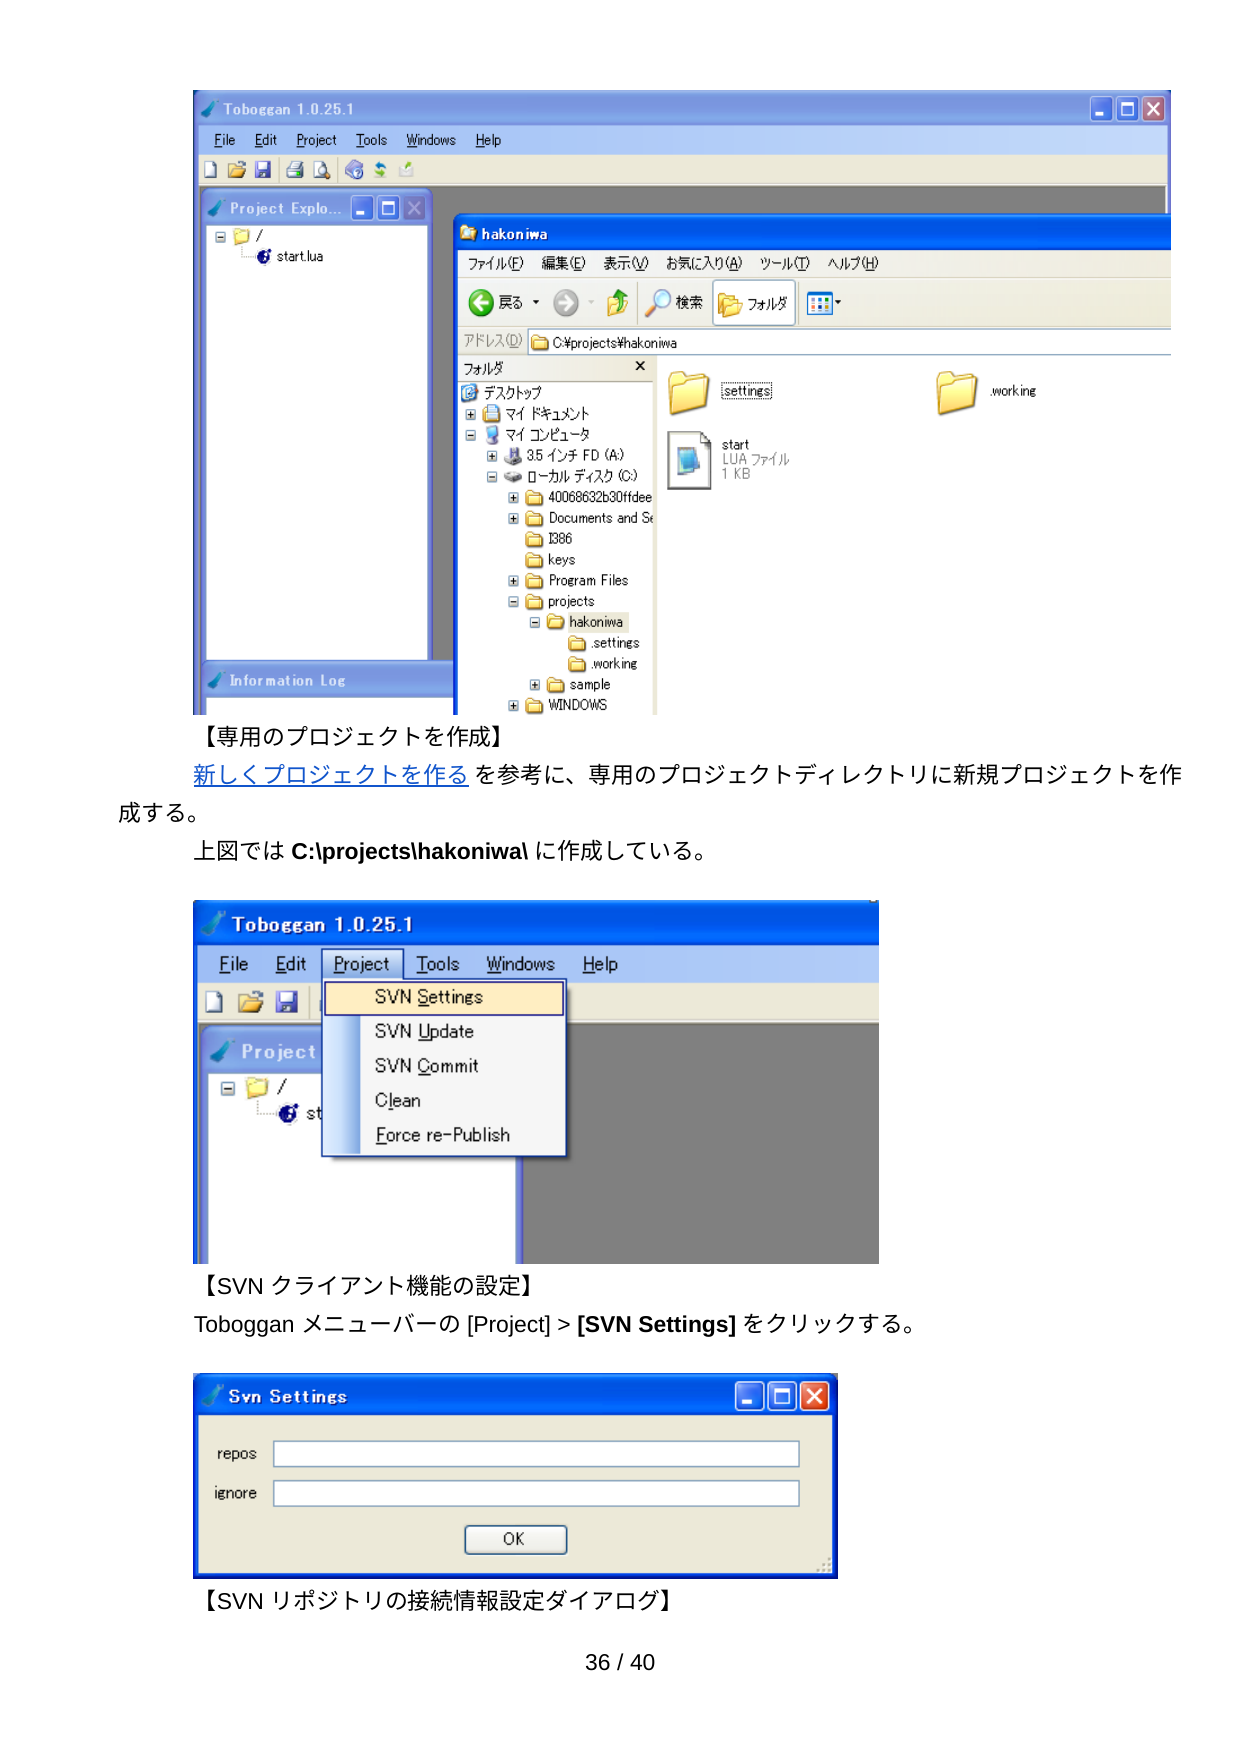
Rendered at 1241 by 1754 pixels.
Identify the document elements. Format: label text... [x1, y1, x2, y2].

text 新しくプロジェクトを作る を参考に、専用のプロジェクトディレクトリに新規プロジェクトを作成する。 [119, 756, 1196, 828]
picture [193, 900, 879, 1264]
text 【専用のプロジェクトを作成】 [119, 718, 1196, 752]
picture [193, 90, 1171, 715]
text 上図では C:\projects\hakoniwa\ に作成している。 [119, 833, 1196, 866]
picture [193, 1373, 838, 1579]
text 【SVN クライアント機能の設定】 [119, 1267, 1196, 1301]
text Toboggan メニューバーの [Project] > [SVN Settings] をクリックする。 [119, 1306, 1196, 1339]
text 【SVN リポジトリの接続情報設定ダイアログ】 [119, 1583, 1196, 1616]
